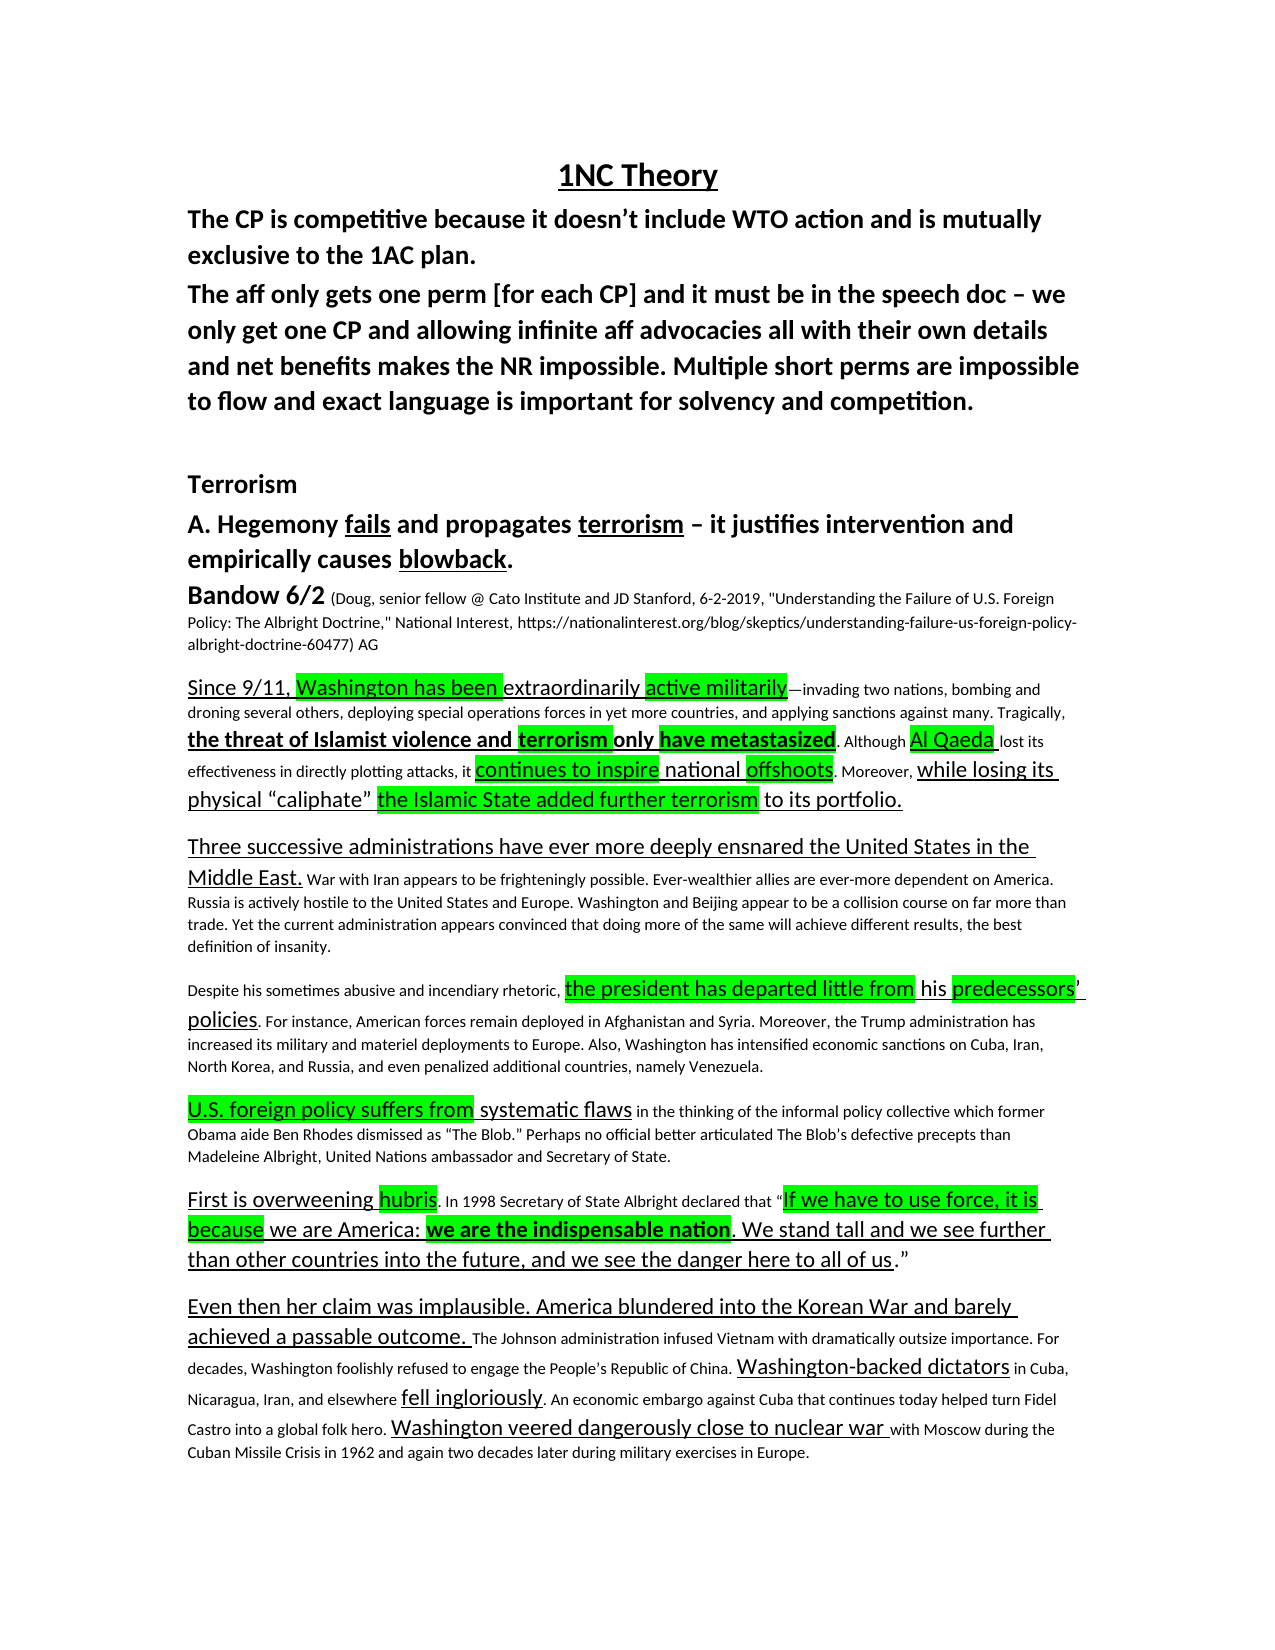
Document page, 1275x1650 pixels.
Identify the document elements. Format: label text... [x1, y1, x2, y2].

text Three successive administrations have ever more deeply ensnared the United States in the Middle East. War with Iran appears to be frighteningly possible. Ever-wealthier allies are ever-more dependent on America. Russia is actively hostile to the United States and Europe. Washington and Beijing appear to be a collision course on far more than trade. Yet the current administration appears convinced that doing more of the same will achieve different results, the best definition of insanity. [187, 832, 1087, 956]
text First is overweening hubris. In 1998 Secretary of State Albright declared that “If we have to use force, it is because we are America: we are the indispensable nation. We stand tall and we see further than other countries into the future, and we see the danger here to all of us.” [187, 1185, 1087, 1273]
subtitle Terrorism [187, 467, 1087, 500]
text Bandow 6/2 (Doug, senior fellow @ Cato Institute and JD Stanford, 6-2-2019, "Understanding the Failure of U.S. Foreign Policy: The Albright Doctrine," National Interest, https://nationalinterest.org/blog/skeptics/understanding-failure-us-foreign-policy-albright-doctrine-60477) AG [187, 578, 1087, 655]
text Since 9/11, Washington has been extraordinarily active militarily—invading two nations, bombing and droning several others, deploying special operations forces in yet more countries, and applying sanctions against many. Tragically, the threat of Islamist violence and terrorism only have metastasized. Although Al Qaeda lost its effectiveness in directly plotting attacks, it continues to inspire national offshoots. Moreover, while losing its physical “caliphate” the Islamic State added further terrorism to its portfolio. [187, 673, 1087, 814]
text U.S. foreign policy suffers from systematic flaws in the thinking of the informal policy collective which former Obama aide Ben Rhodes dismissed as “The Blob.” Perhaps no official better articulated The Blob’s defective precepts than Madeleine Albright, United Nations ambassador and Secretary of State. [187, 1095, 1087, 1167]
text Despite his sometimes abusive and incendiary rhetoric, the president has departed little from his predecessors’ policies. For instance, American forces remain deployed in Afghanistan and Syria. Moreover, the Trump administration has increased its military and materiel deployments to Europe. Also, Washington has intensified economic sanctions on Cuba, Iran, North Korea, and Russia, and even penalized additional countries, namely Venezuela. [187, 974, 1087, 1077]
subtitle The CP is competitive because it doesn’t include WTO action and is mutually exclusive to the 1AC plan. [187, 202, 1087, 271]
subtitle 1NC Theory [187, 154, 1087, 195]
subtitle A. Hegemony fails and propagates terrorism – it justifies intervention and empirically causes blowback. [187, 507, 1087, 576]
subtitle The aff only gets one perm [for each CP] and it must be in the speech doc – we only get one CP and allowing infinite aff advocacies all with their own details and net benefits makes the NR impossible. Multiple short perms are impossible to flow and exact language is important for solvency and competition. [187, 278, 1087, 418]
text Even then her claim was implausible. America blundered into the Korean War and barely achieved a passable outcome. The Johnson administration infused Vietnam with dramatically outsize importance. For decades, Washington foolishly refused to engage the People’s Republic of China. Washington-backed dictators in Cuba, Nicaragua, Iran, and elsewhere fell ingloriously. An economic embargo against Cuba that continues today helped turn Fidel Castro into a global folk hero. Washington veered dangerously close to nuclear war with Moscow during the Cuban Missile Crisis in 1962 and again two decades later during military exercises in Europe. [187, 1292, 1087, 1463]
